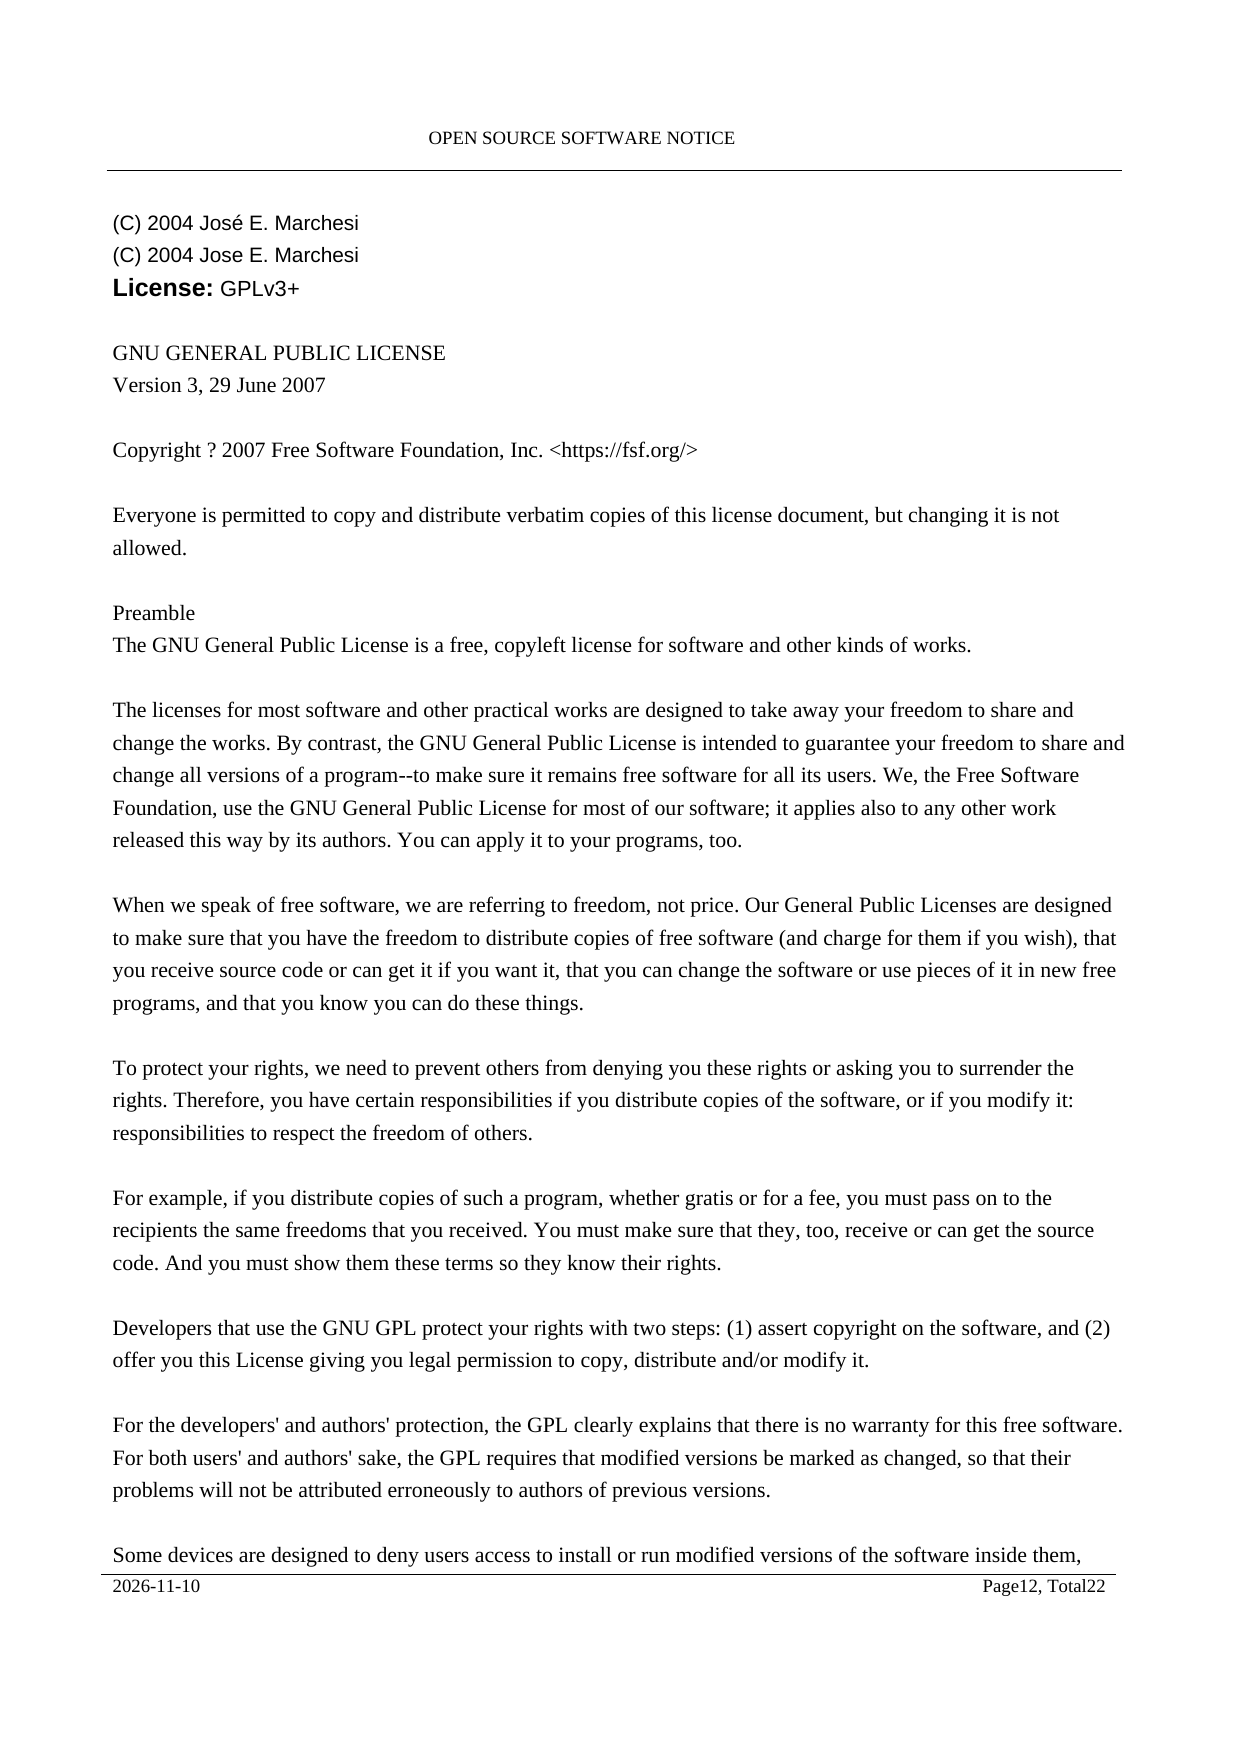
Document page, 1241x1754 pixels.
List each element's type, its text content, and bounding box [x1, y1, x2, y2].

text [112, 271, 1128, 1571]
text (C) 2004 José E. Marchesi [112, 206, 1128, 239]
text (C) 2004 Jose E. Marchesi [112, 239, 1128, 271]
